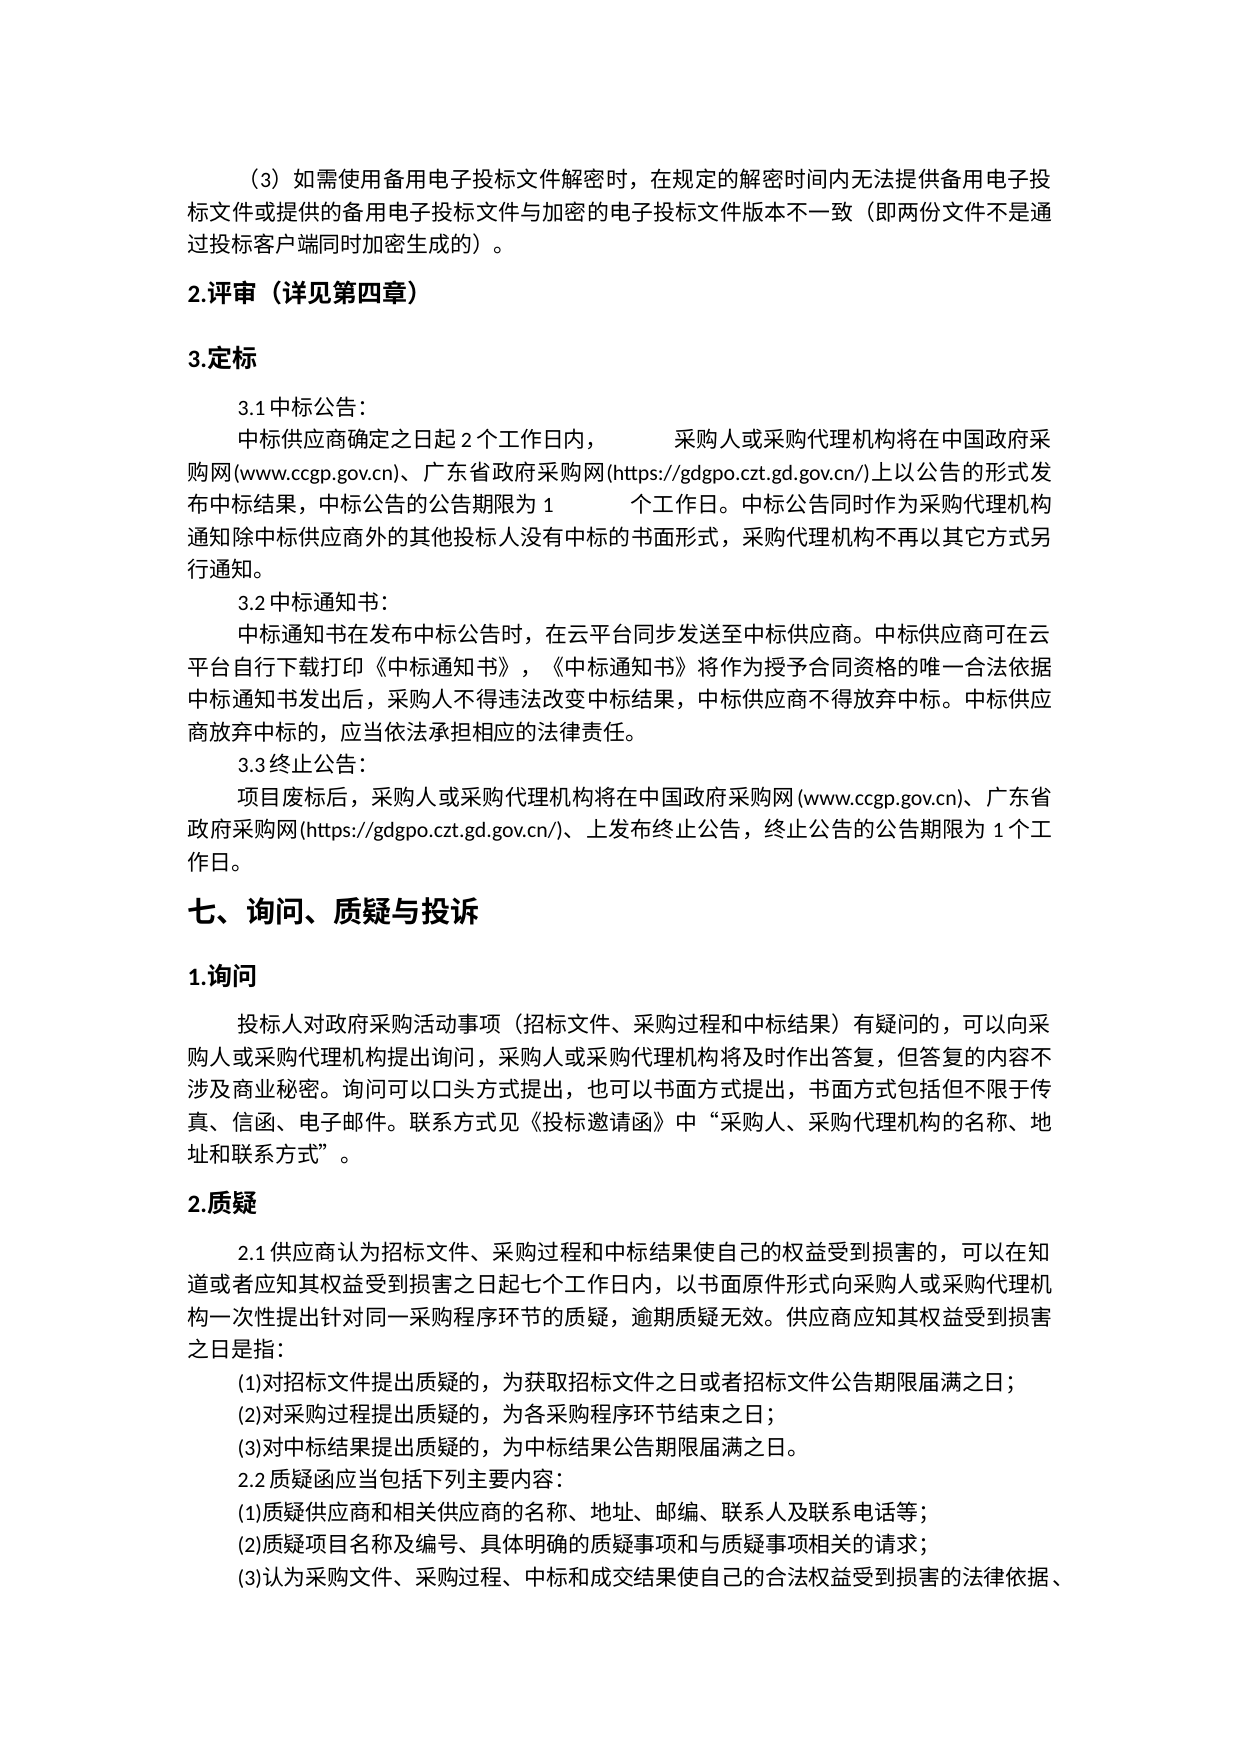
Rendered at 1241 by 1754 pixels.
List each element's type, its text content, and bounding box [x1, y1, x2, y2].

text (1)质疑供应商和相关供应商的名称、地址、邮编、联系人及联系电话等； [187, 1494, 1053, 1527]
text (2)对采购过程提出质疑的，为各采购程序环节结束之日； [187, 1397, 1053, 1429]
text (1)对招标文件提出质疑的，为获取招标文件之日或者招标文件公告期限届满之日； [187, 1364, 1053, 1397]
text 2.评审（详见第四章） [187, 259, 1053, 324]
text 3.定标 [187, 324, 1053, 389]
text 3.3终止公告： [187, 747, 1053, 779]
text 3.2中标通知书： [187, 584, 1053, 617]
text 七、询问、质疑与投诉 [187, 877, 1053, 942]
text 中标通知书在发布中标公告时，在云平台同步发送至中标供应商。中标供应商可在云平台自行下载打印《中标通知书》，《中标通知书》将作为授予合同资格的唯一合法依据。中标通知书发出后，采购人不得违法改变中标结果，中标供应商不得放弃中标。中标供应商放弃中标的，应当依法承担相应的法律责任。 [187, 617, 1053, 747]
text 3.1中标公告： [187, 389, 1053, 422]
text 2.2质疑函应当包括下列主要内容： [187, 1462, 1053, 1494]
text (3)对中标结果提出质疑的，为中标结果公告期限届满之日。 [187, 1429, 1053, 1462]
text 投标人对政府采购活动事项（招标文件、采购过程和中标结果）有疑问的，可以向采购人或采购代理机构提出询问，采购人或采购代理机构将及时作出答复，但答复的内容不涉及商业秘密。询问可以口头方式提出，也可以书面方式提出，书面方式包括但不限于传真、信函、电子邮件。联系方式见《投标邀请函》中“采购人、采购代理机构的名称、地址和联系方式”。 [187, 1007, 1053, 1169]
text 中标供应商确定之日起2个工作日内， 采购人或采购代理机构将在中国政府采购网(www.ccgp.gov.cn)、广东省政府采购网(https://gdgpo.czt.gd.gov.cn/)上以公告的形式发布中标结果，中标公告的公告期限为 1 个工作日。中标公告同时作为采购代理机构通知除中标供应商外的其他投标人没有中标的书面形式，采购代理机构不再以其它方式另行通知。 [187, 422, 1053, 584]
text 项目废标后，采购人或采购代理机构将在中国政府采购网(www.ccgp.gov.cn)、广东省政府采购网(https://gdgpo.czt.gd.gov.cn/)、上发布终止公告，终止公告的公告期限为1个工作日。 [187, 779, 1053, 877]
text （3）如需使用备用电子投标文件解密时，在规定的解密时间内无法提供备用电子投标文件或提供的备用电子投标文件与加密的电子投标文件版本不一致（即两份文件不是通过投标客户端同时加密生成的）。 [187, 162, 1053, 259]
text 1.询问 [187, 942, 1053, 1007]
text 2.质疑 [187, 1169, 1053, 1234]
text 2.1供应商认为招标文件、采购过程和中标结果使自己的权益受到损害的，可以在知道或者应知其权益受到损害之日起七个工作日内，以书面原件形式向采购人或采购代理机构一次性提出针对同一采购程序环节的质疑，逾期质疑无效。供应商应知其权益受到损害之日是指： [187, 1234, 1053, 1364]
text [187, 1559, 1053, 1592]
text (2)质疑项目名称及编号、具体明确的质疑事项和与质疑事项相关的请求； [187, 1527, 1053, 1559]
